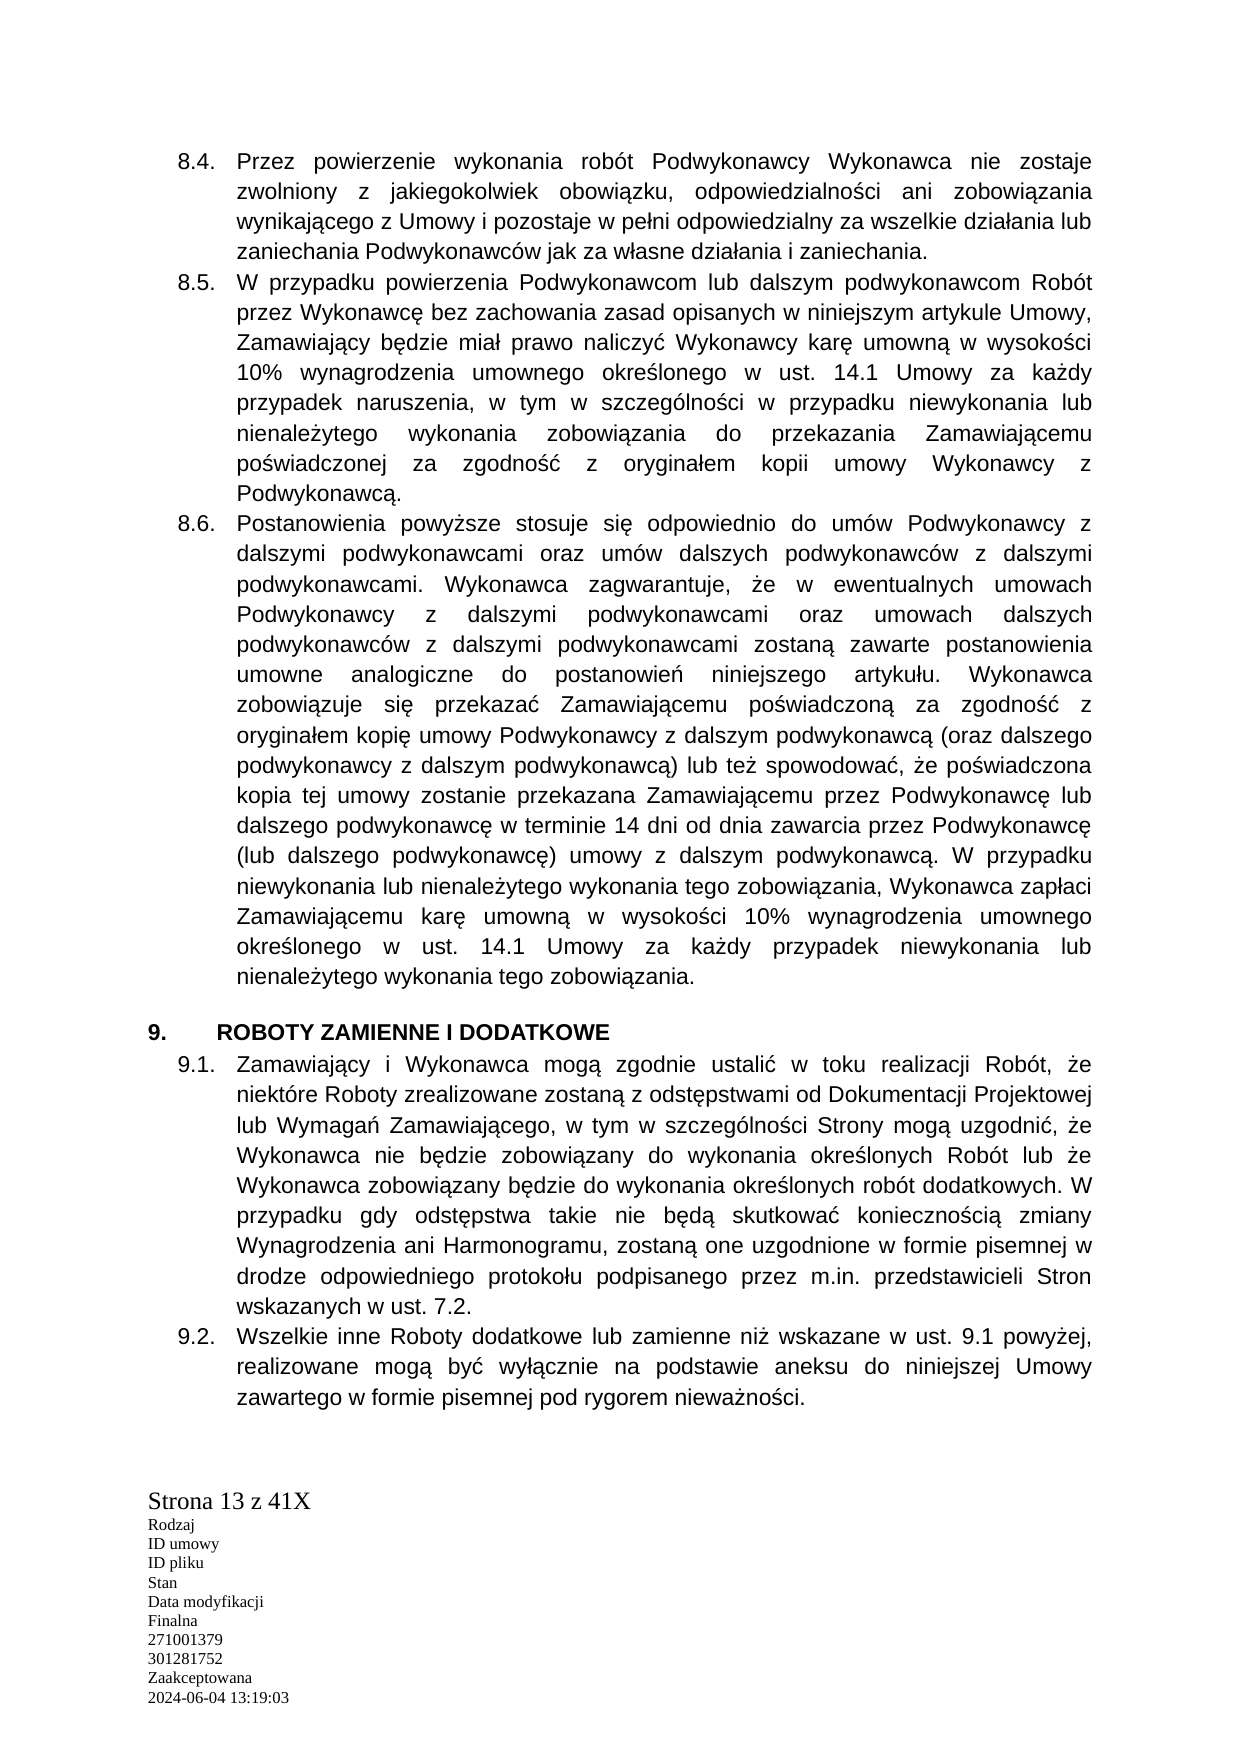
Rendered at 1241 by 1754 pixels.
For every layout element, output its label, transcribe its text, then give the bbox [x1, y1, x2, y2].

list Postanowienia powyższe stosuje się odpowiednio do umów Podwykonawcy z dalszymi podwykonawcami oraz umów dalszych podwykonawców z dalszymi podwykonawcami. Wykonawca zagwarantuje, że w ewentualnych umowach Podwykonawcy z dalszymi podwykonawcami oraz umowach dalszych podwykonawców z dalszymi podwykonawcami zostaną zawarte postanowienia umowne analogiczne do postanowień niniejszego artykułu. Wykonawca zobowiązuje się przekazać Zamawiającemu poświadczoną za zgodność z oryginałem kopię umowy Podwykonawcy z dalszym podwykonawcą (oraz dalszego podwykonawcy z dalszym podwykonawcą) lub też spowodować, że poświadczona kopia tej umowy zostanie przekazana Zamawiającemu przez Podwykonawcę lub dalszego podwykonawcę w terminie 14 dni od dnia zawarcia przez Podwykonawcę (lub dalszego podwykonawcę) umowy z dalszym podwykonawcą. W przypadku niewykonania lub nienależytego wykonania tego zobowiązania, Wykonawca zapłaci Zamawiającemu karę umowną w wysokości 10% wynagrodzenia umownego określonego w ust. 14.1 Umowy za każdy przypadek niewykonania lub nienależytego wykonania tego zobowiązania. [177, 510, 1092, 990]
list Przez powierzenie wykonania robót Podwykonawcy Wykonawca nie zostaje zwolniony z jakiegokolwiek obowiązku, odpowiedzialności ani zobowiązania wynikającego z Umowy i pozostaje w pełni odpowiedzialny za wszelkie działania lub zaniechania Podwykonawców jak za własne działania i zaniechania. [177, 148, 1092, 265]
list W przypadku powierzenia Podwykonawcom lub dalszym podwykonawcom Robót przez Wykonawcę bez zachowania zasad opisanych w niniejszym artykule Umowy, Zamawiający będzie miał prawo naliczyć Wykonawcy karę umowną w wysokości 10% wynagrodzenia umownego określonego w ust. 14.1 Umowy za każdy przypadek naruszenia, w tym w szczególności w przypadku niewykonania lub nienależytego wykonania zobowiązania do przekazania Zamawiającemu poświadczonej za zgodność z oryginałem kopii umowy Wykonawcy z Podwykonawcą. [177, 268, 1092, 506]
list Zamawiający i Wykonawca mogą zgodnie ustalić w toku realizacji Robót, że niektóre Roboty zrealizowane zostaną z odstępstwami od Dokumentacji Projektowej lub Wymagań Zamawiającego, w tym w szczególności Strony mogą uzgodnić, że Wykonawca nie będzie zobowiązany do wykonania określonych Robót lub że Wykonawca zobowiązany będzie do wykonania określonych robót dodatkowych. W przypadku gdy odstępstwa takie nie będą skutkować koniecznością zmiany Wynagrodzenia ani Harmonogramu, zostaną one uzgodnione w formie pisemnej w drodze odpowiedniego protokołu podpisanego przez m.in. przedstawicieli Stron wskazanych w ust. 7.2. [177, 1051, 1092, 1319]
subtitle ROBOTY ZAMIENNE I DODATKOWE [148, 1018, 1092, 1045]
list Wszelkie inne Roboty dodatkowe lub zamienne niż wskazane w ust. 9.1 powyżej, realizowane mogą być wyłącznie na podstawie aneksu do niniejszej Umowy zawartego w formie pisemnej pod rygorem nieważności. [177, 1323, 1092, 1410]
